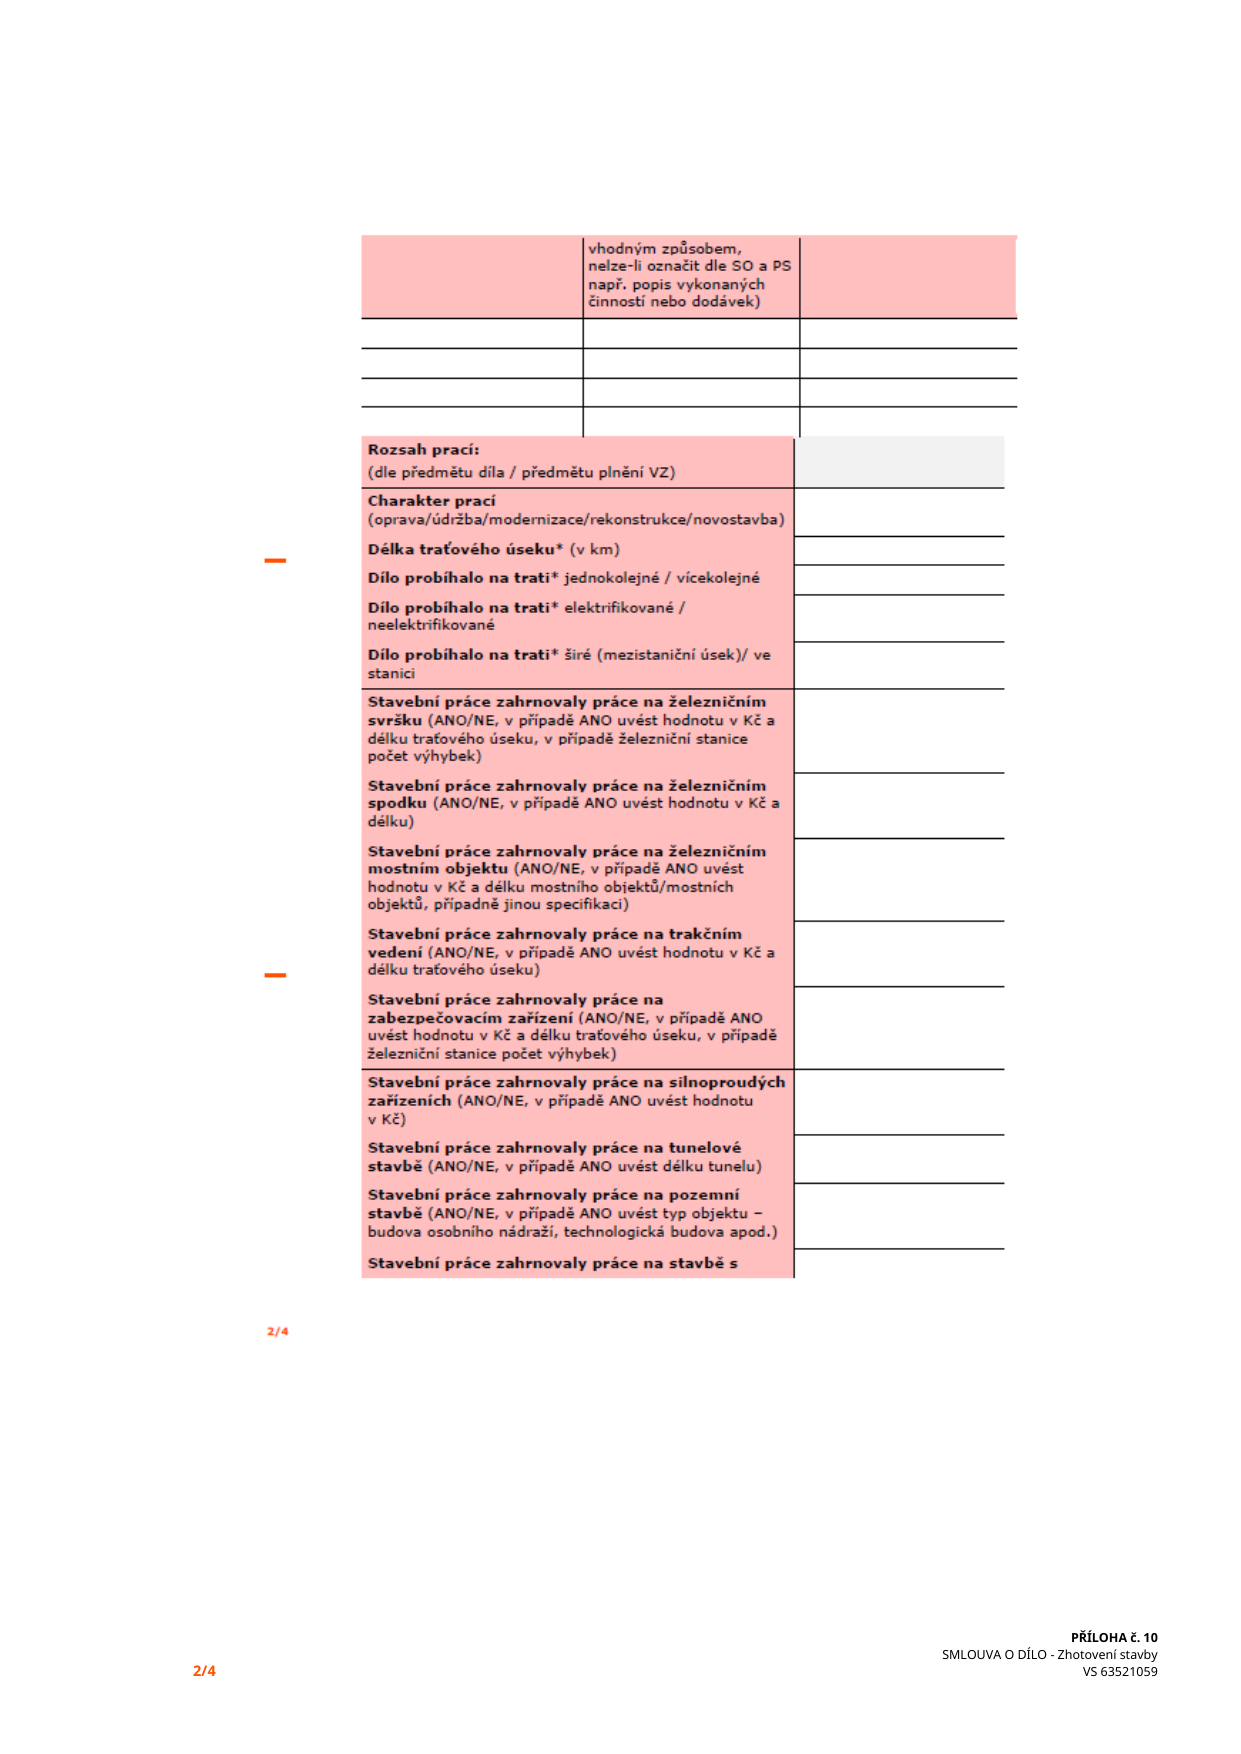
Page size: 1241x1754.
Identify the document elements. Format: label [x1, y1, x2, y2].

picture [215, 147, 1093, 1388]
